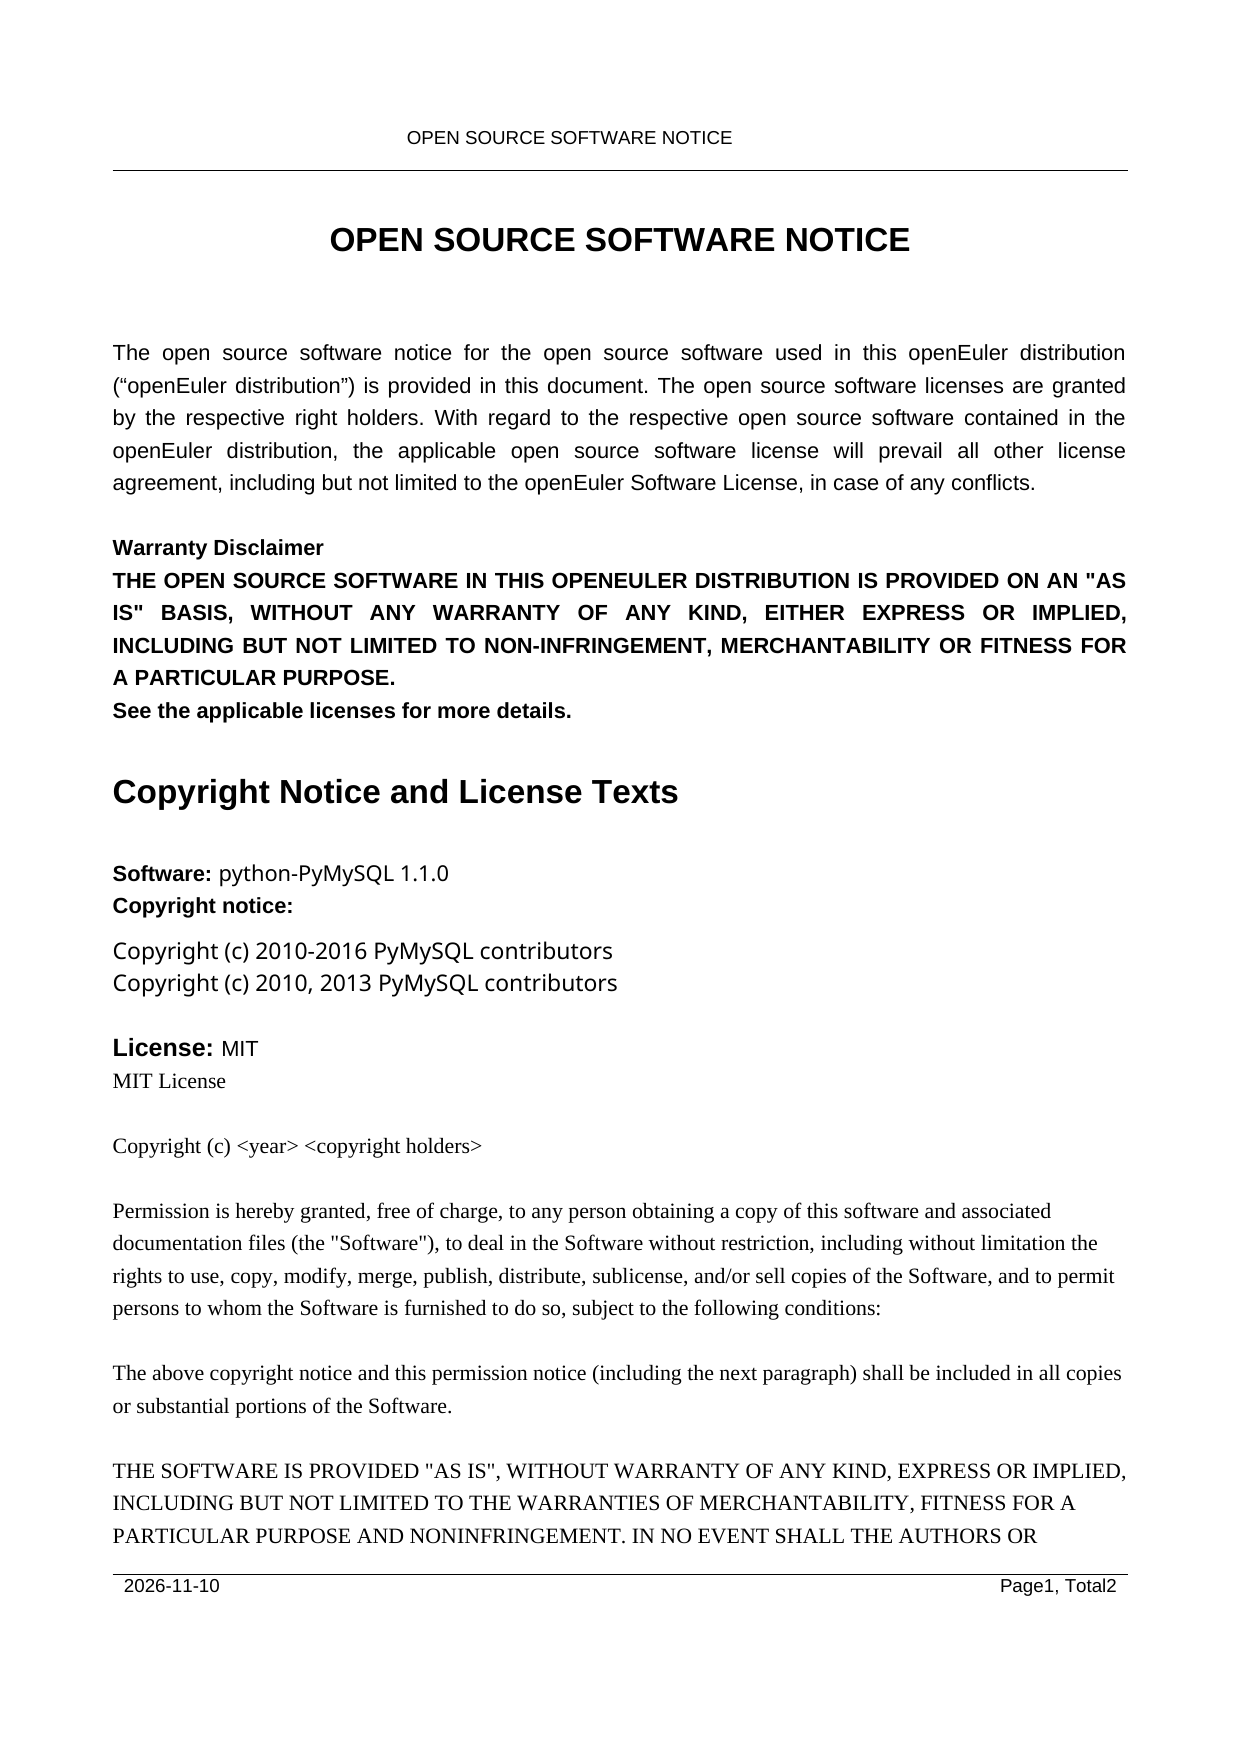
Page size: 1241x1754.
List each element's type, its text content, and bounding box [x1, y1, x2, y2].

text The open source software notice for the open source software used in this openEuler distribution (“openEuler distribution”) is provided in this document. The open source software licenses are granted by the respective right holders. With regard to the respective open source software contained in the openEuler distribution, the applicable open source software license will prevail all other license agreement, including but not limited to the openEuler Software License, in case of any conflicts. [112, 336, 1128, 499]
text THE OPEN SOURCE SOFTWARE IN THIS OPENEULER DISTRIBUTION IS PROVIDED ON AN "AS IS" BASIS, WITHOUT ANY WARRANTY OF ANY KIND, EITHER EXPRESS OR IMPLIED, INCLUDING BUT NOT LIMITED TO NON-INFRINGEMENT, MERCHANTABILITY OR FITNESS FOR A PARTICULAR PURPOSE. See the applicable licenses for more details. [112, 564, 1128, 726]
text OPEN SOURCE SOFTWARE NOTICE [112, 206, 1128, 271]
title Software: python-PyMySQL 1.1.0 [112, 856, 1128, 889]
text License: MIT [112, 1031, 1128, 1064]
text Warranty Disclaimer [112, 531, 1128, 564]
text Copyright (c) 2010-2016 PyMySQL contributors Copyright (c) 2010, 2013 PyMySQL contributors [112, 934, 1128, 1031]
text Copyright notice: [112, 889, 1128, 921]
text Copyright Notice and License Texts [112, 759, 1128, 824]
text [112, 1064, 1128, 1551]
